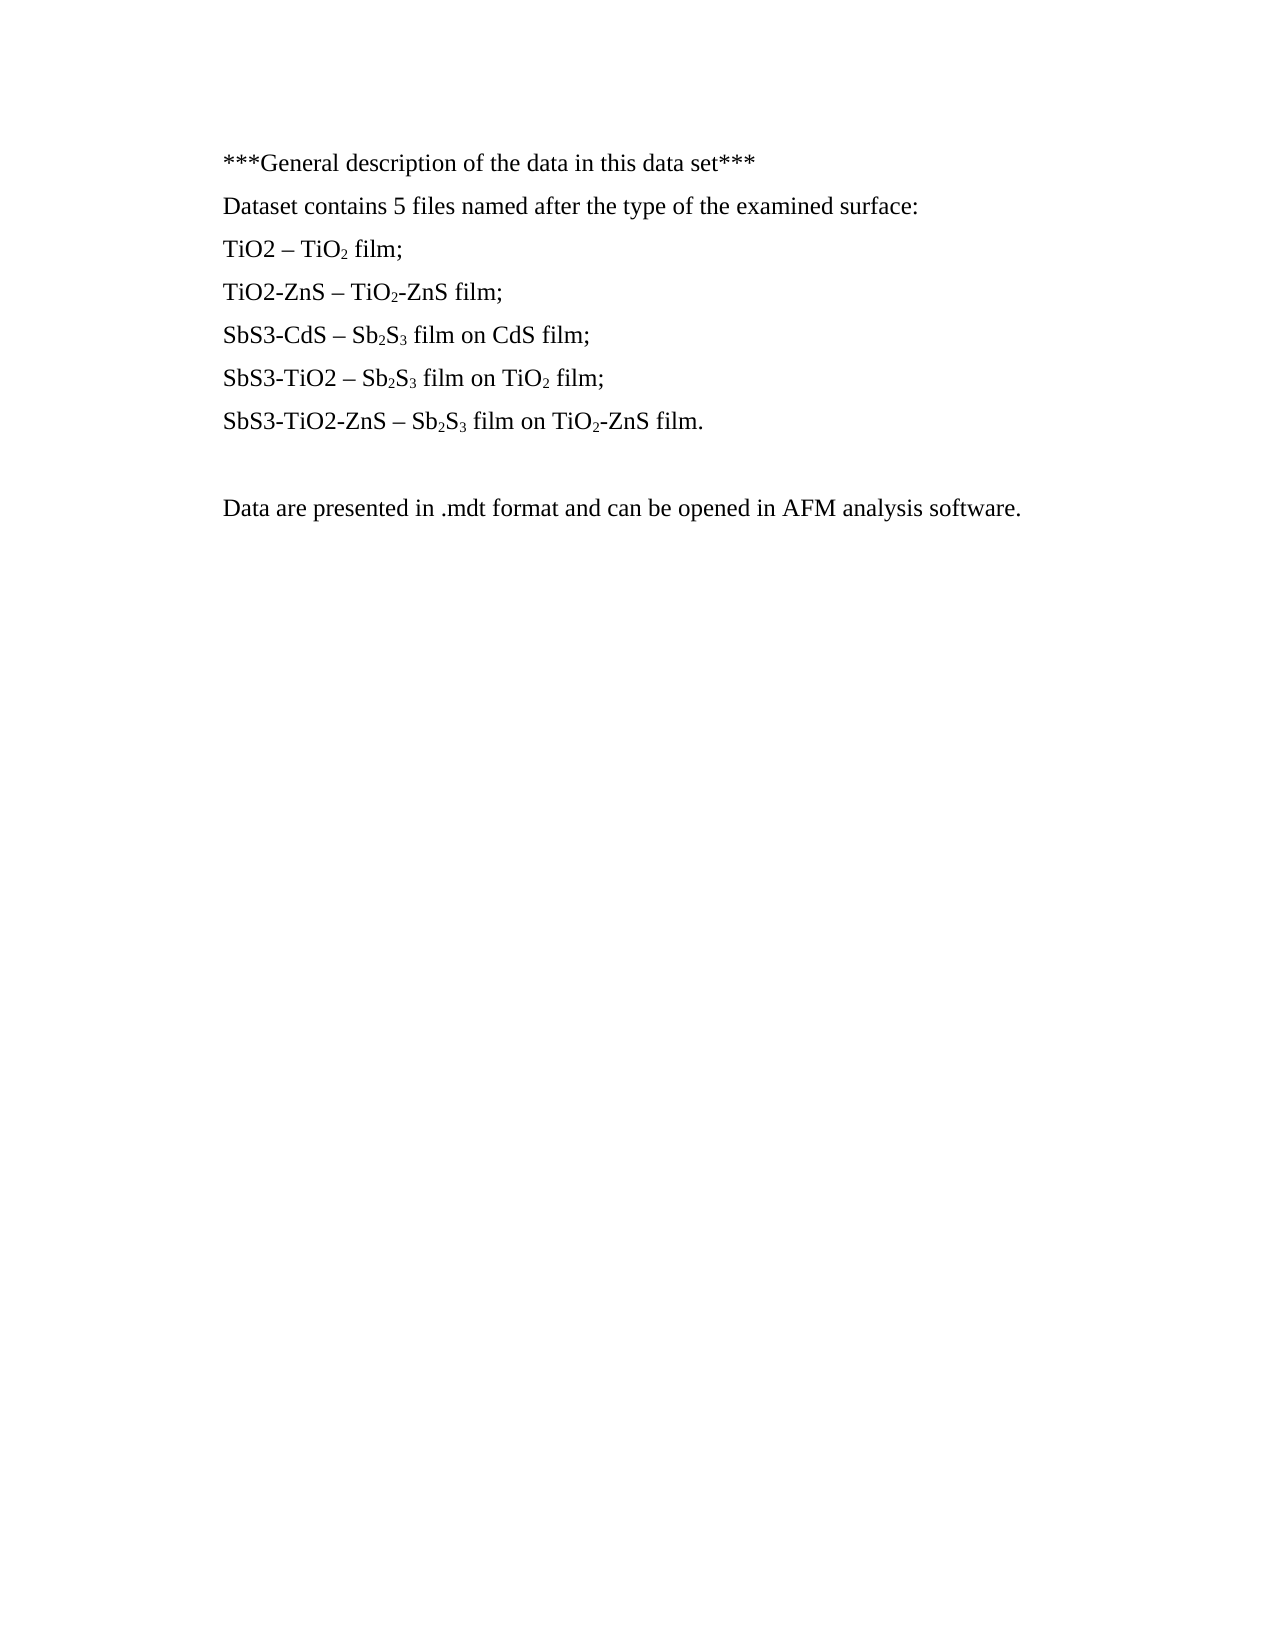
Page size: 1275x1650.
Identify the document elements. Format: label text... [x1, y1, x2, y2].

text SbS3-TiO2-ZnS – Sb2S3 film on TiO2-ZnS film. [148, 406, 1127, 435]
text TiO2-ZnS – TiO2-ZnS film; [148, 277, 1127, 306]
text SbS3-TiO2 – Sb2S3 film on TiO2 film; [148, 363, 1127, 392]
text Data are presented in .mdt format and can be opened in AFM analysis software. [148, 493, 1127, 521]
text Dataset contains 5 files named after the type of the examined surface: [148, 191, 1127, 219]
text TiO2 – TiO2 film; [148, 234, 1127, 263]
text SbS3-CdS – Sb2S3 film on CdS film; [148, 320, 1127, 349]
text ***General description of the data in this data set*** [148, 148, 1127, 176]
